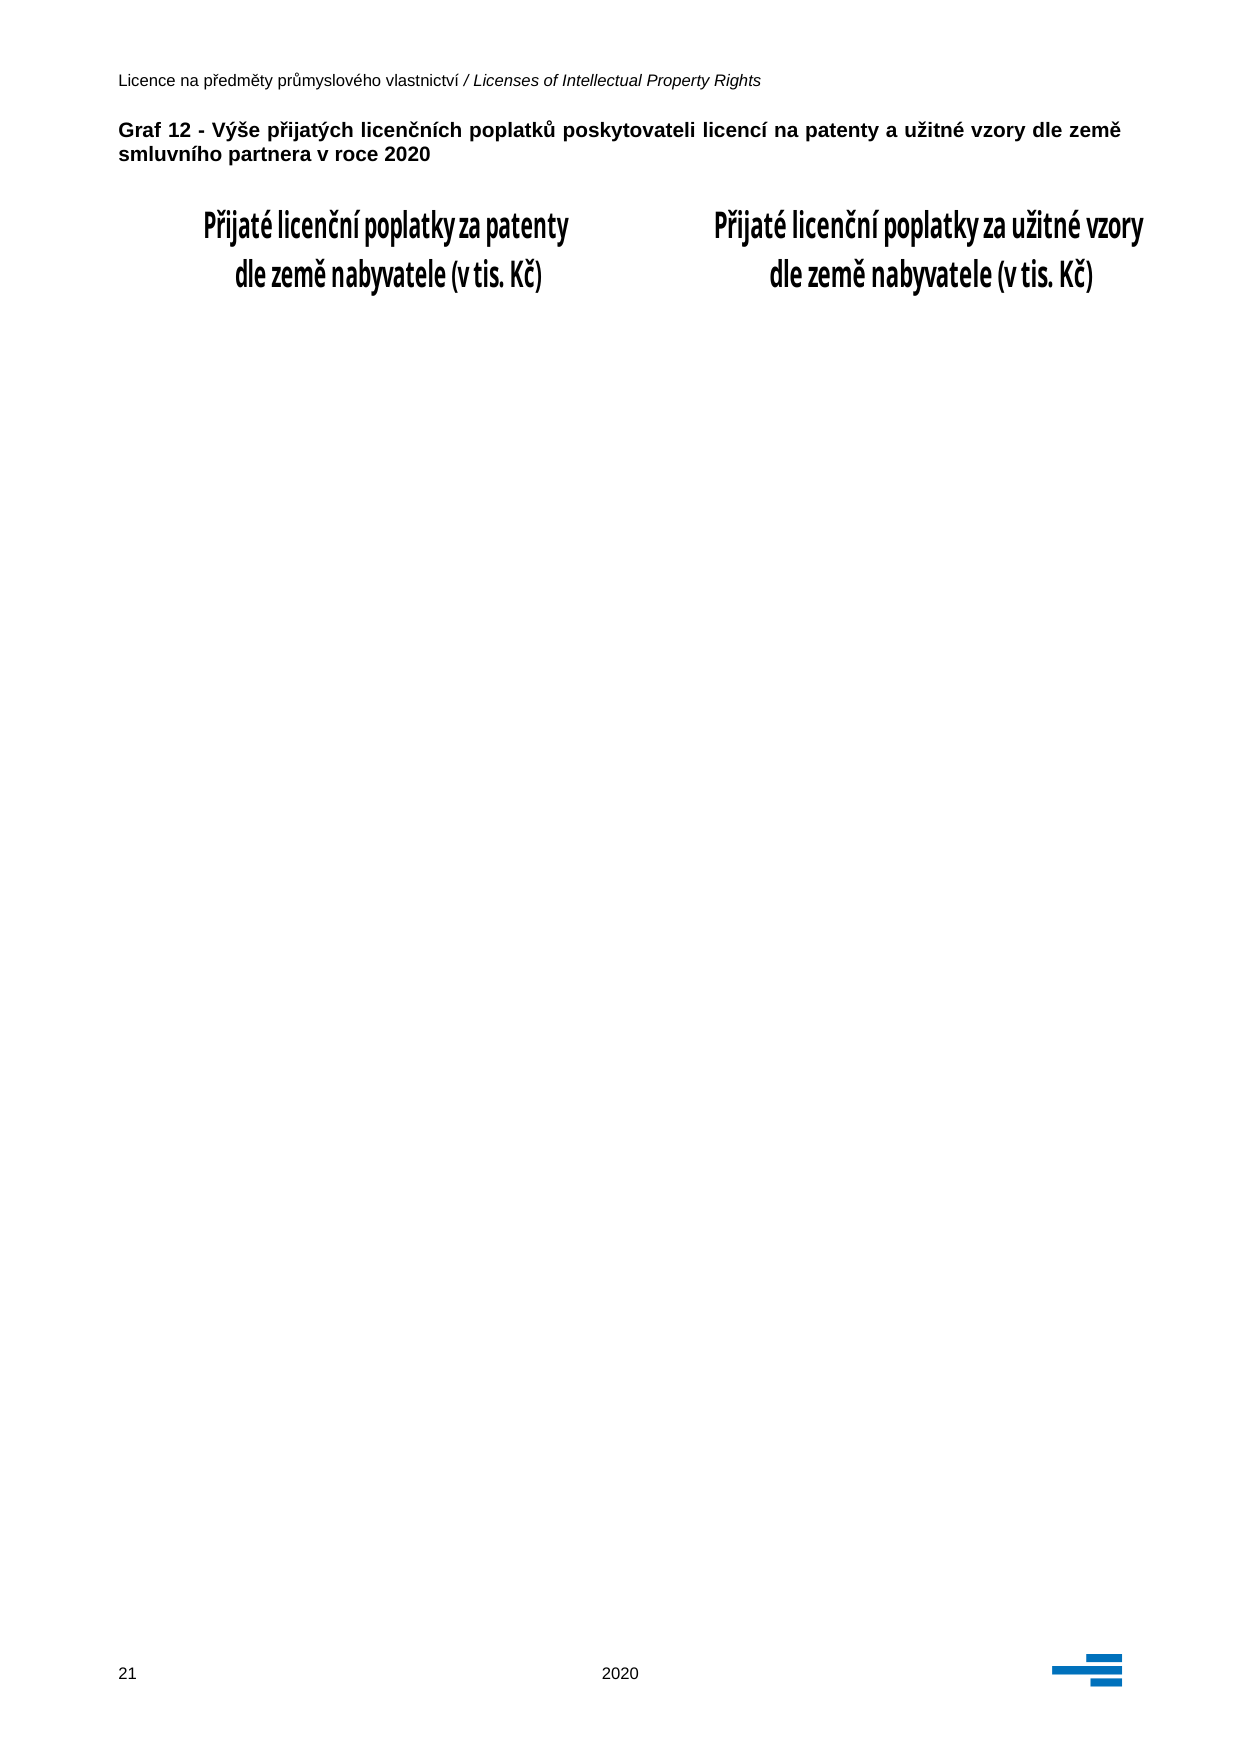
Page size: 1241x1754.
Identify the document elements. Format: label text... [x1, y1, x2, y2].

text Graf 12 - Výše přijatých licenčních poplatků poskytovateli licencí na patenty a užitné vzory dle země smluvního partnera v roce 2020 [118, 118, 1122, 166]
picture [1051, 1653, 1123, 1687]
